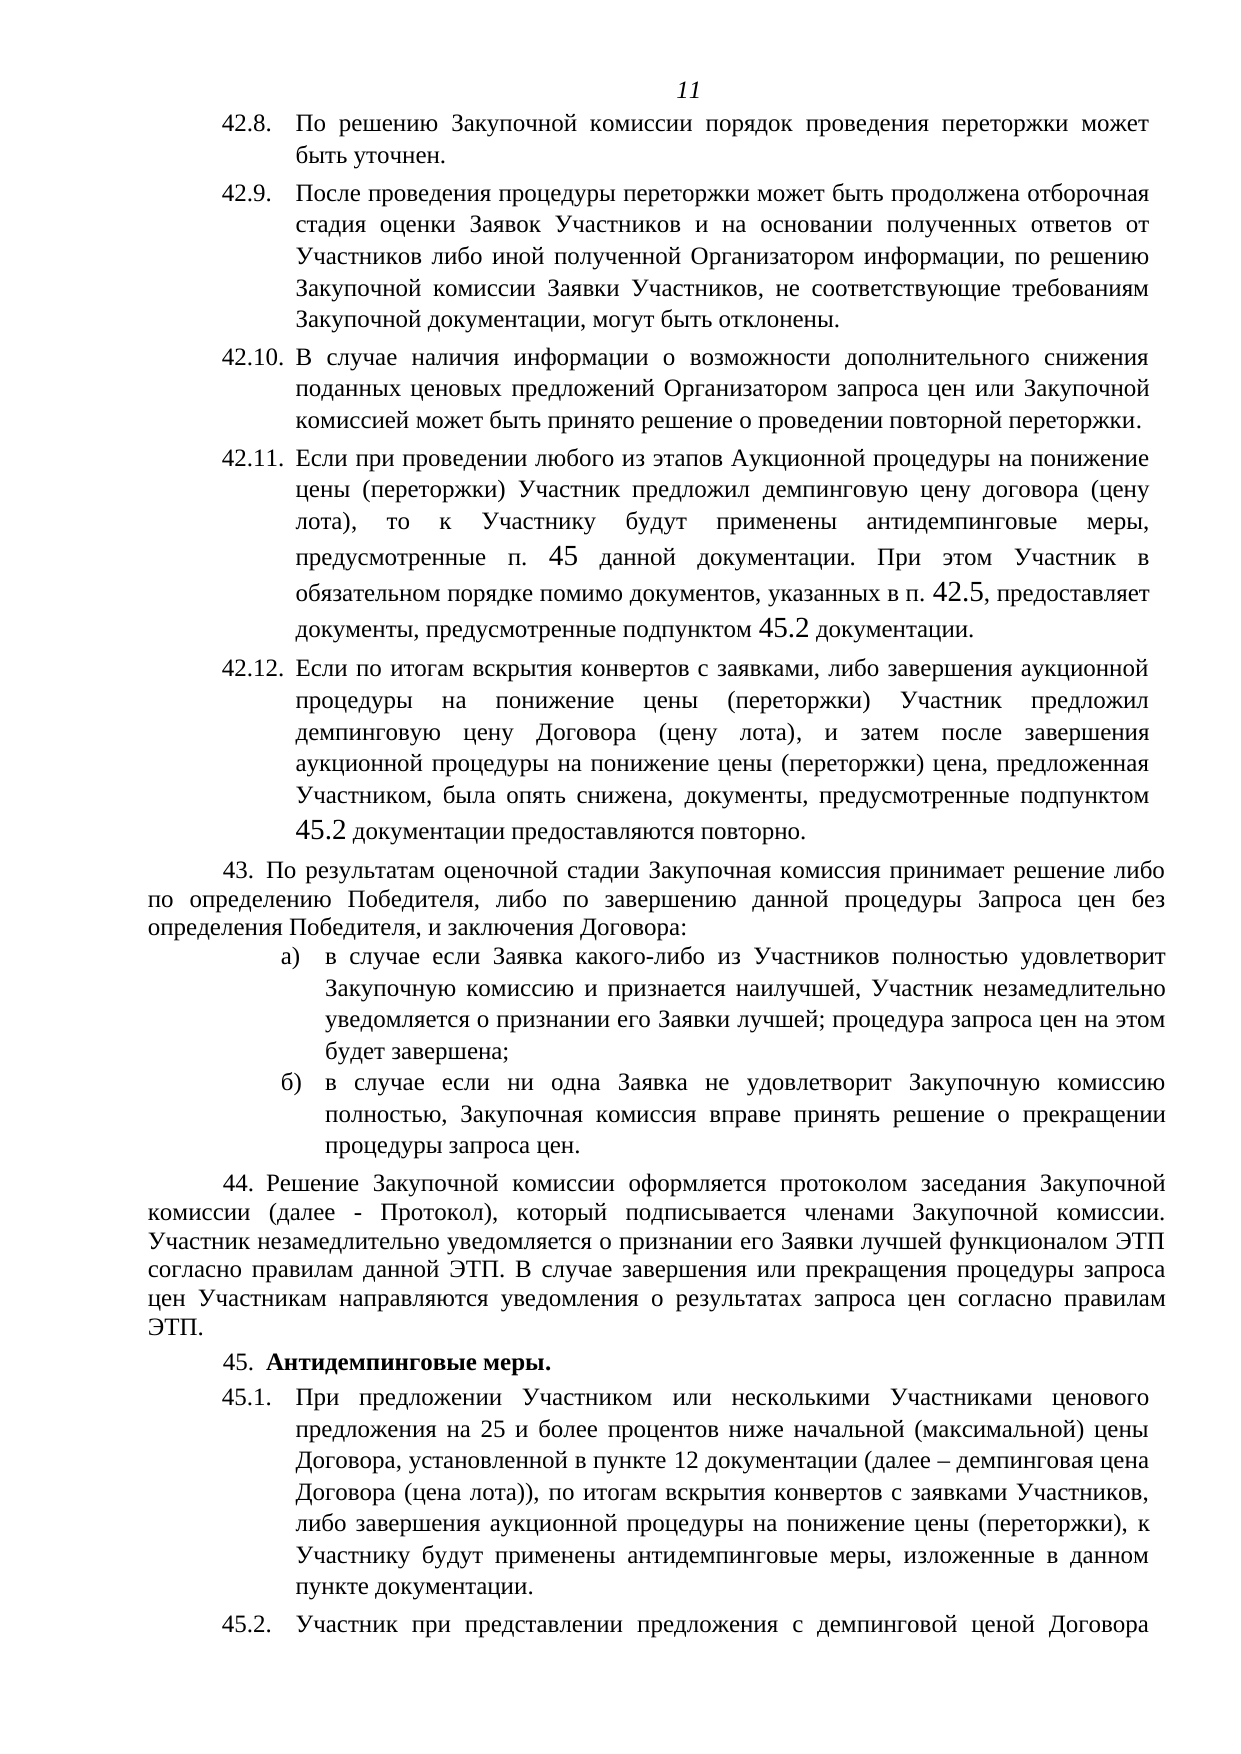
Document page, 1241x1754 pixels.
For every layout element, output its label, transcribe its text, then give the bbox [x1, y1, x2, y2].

list В случае наличия информации о возможности дополнительного снижения поданных ценовых предложений Организатором запроса цен или Закупочной комиссией может быть принято решение о проведении повторной переторжки. [222, 342, 1150, 434]
list По решению Закупочной комиссии порядок проведения переторжки может быть уточнен. [222, 108, 1150, 169]
list в случае если ни одна Заявка не удовлетворит Закупочную комиссию полностью, Закупочная комиссия вправе принять решение о прекращении процедуры запроса цен. [281, 1067, 1166, 1159]
list Если по итогам вскрытия конвертов с заявками, либо завершения аукционной процедуры на понижение цены (переторжки) Участник предложил демпинговую цену Договора (цену лота), и затем после завершения аукционной процедуры на понижение цены (переторжки) цена, предложенная Участником, была опять снижена, документы, предусмотренные подпунктом 45.2 документации предоставляются повторно. [222, 653, 1150, 845]
list в случае если Заявка какого-либо из Участников полностью удовлетворит Закупочную комиссию и признается наилучшей, Участник незамедлительно уведомляется о признании его Заявки лучшей; процедура запроса цен на этом будет завершена; [281, 941, 1166, 1064]
list Антидемпинговые меры. [148, 1347, 1166, 1376]
list При предложении Участником или несколькими Участниками ценового предложения на 25 и более процентов ниже начальной (максимальной) цены Договора, установленной в пункте 12 документации (далее – демпинговая цена Договора (цена лота)), по итогам вскрытия конвертов с заявками Участников, либо завершения аукционной процедуры на понижение цены (переторжки), к Участнику будут применены антидемпинговые меры, изложенные в данном пункте документации. [222, 1382, 1150, 1600]
list Если при проведении любого из этапов Аукционной процедуры на понижение цены (переторжки) Участник предложил демпинговую цену договора (цену лота), то к Участнику будут применены антидемпинговые меры, предусмотренные п. 45 данной документации. При этом Участник в обязательном порядке помимо документов, указанных в п. 42.5, предоставляет документы, предусмотренные подпунктом 45.2 документации. [222, 443, 1150, 644]
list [222, 1609, 1150, 1638]
list После проведения процедуры переторжки может быть продолжена отборочная стадия оценки Заявок Участников и на основании полученных ответов от Участников либо иной полученной Организатором информации, по решению Закупочной комиссии Заявки Участников, не соответствующие требованиям Закупочной документации, могут быть отклонены. [222, 178, 1150, 333]
list По результатам оценочной стадии Закупочная комиссия принимает решение либо по определению Победителя, либо по завершению данной процедуры Запроса цен без определения Победителя, и заключения Договора: [148, 855, 1166, 941]
list Решение Закупочной комиссии оформляется протоколом заседания Закупочной комиссии (далее - Протокол), который подписывается членами Закупочной комиссии. Участник незамедлительно уведомляется о признании его Заявки лучшей функционалом ЭТП согласно правилам данной ЭТП. В случае завершения или прекращения процедуры запроса цен Участникам направляются уведомления о результатах запроса цен согласно правилам ЭТП. [148, 1168, 1166, 1341]
